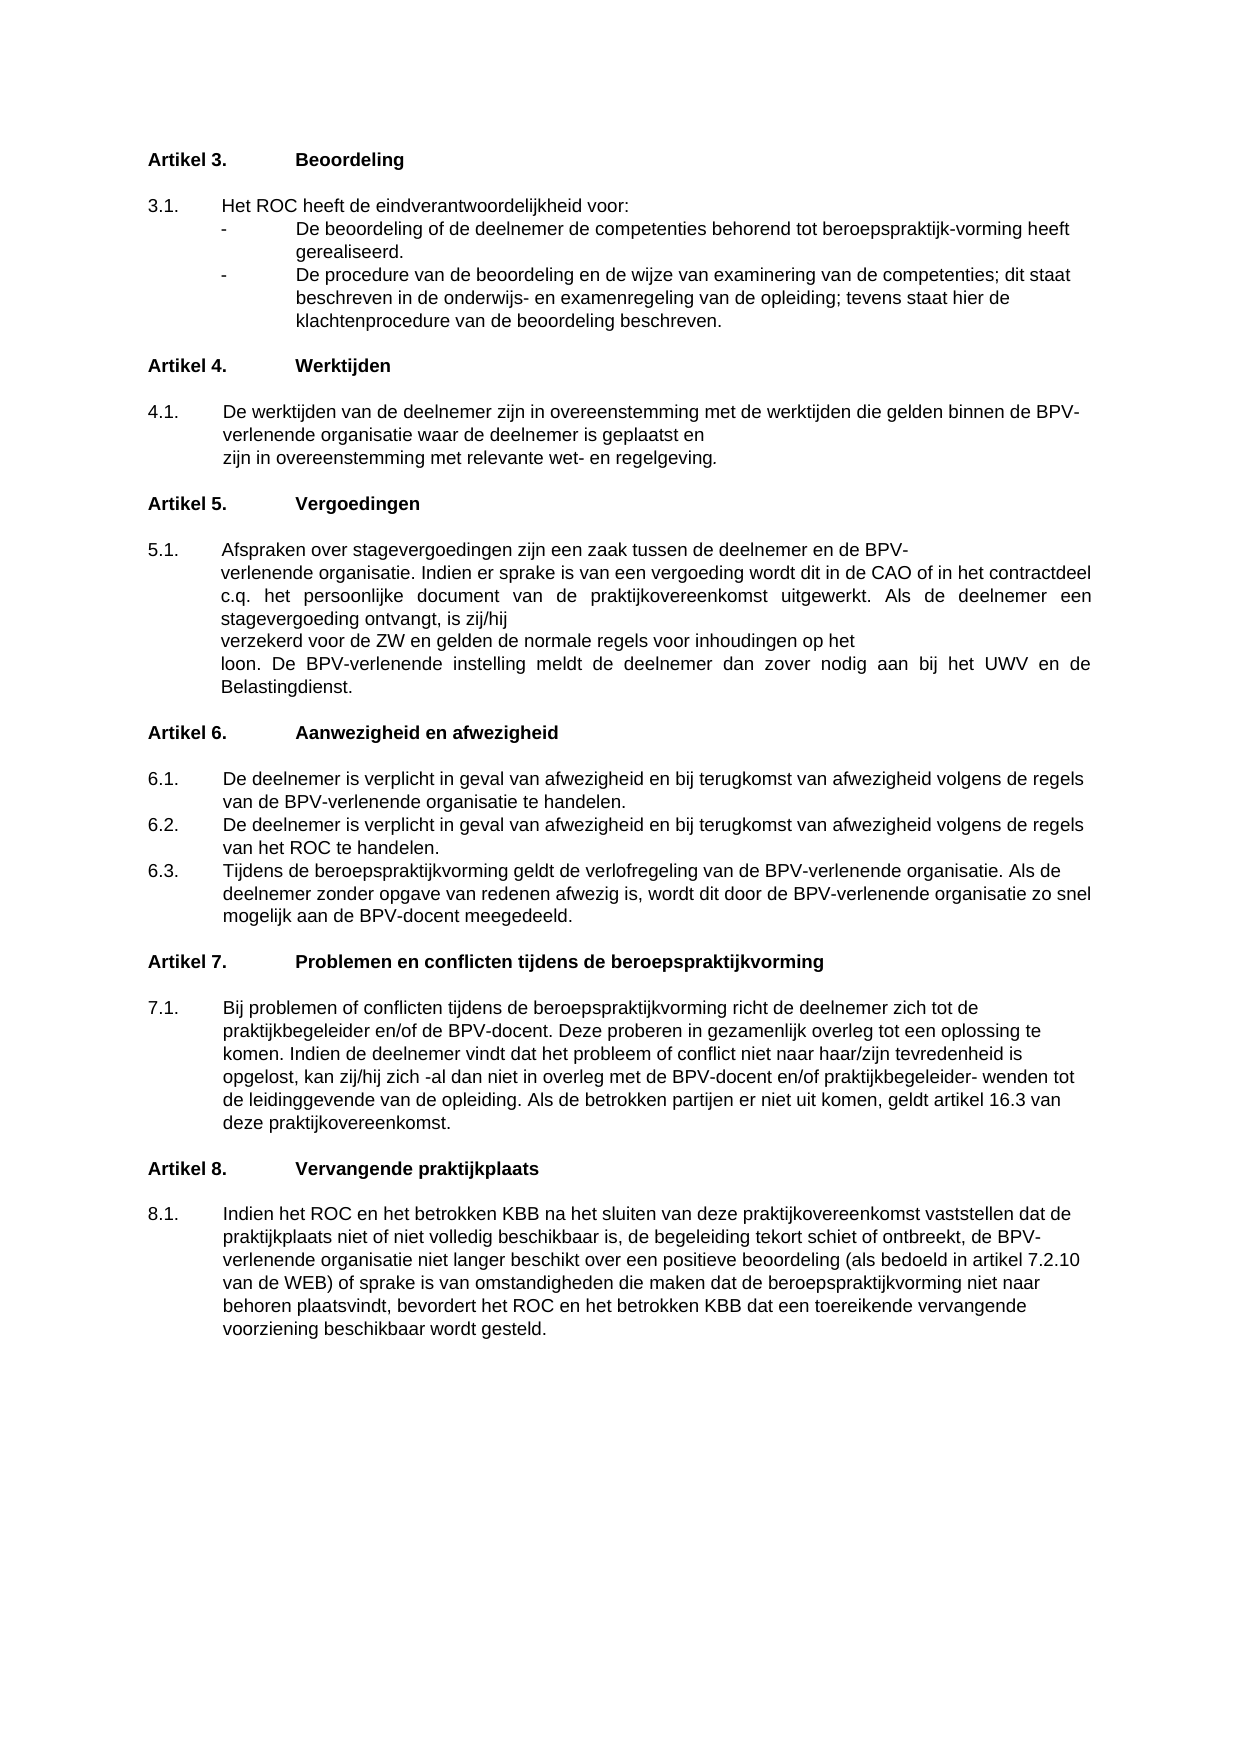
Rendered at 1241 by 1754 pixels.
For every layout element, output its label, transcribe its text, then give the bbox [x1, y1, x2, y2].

text zijn in overeenstemming met relevante wet- en regelgeving. [223, 446, 1092, 468]
text verlenende organisatie. Indien er sprake is van een vergoeding wordt dit in de CAO of in het contractdeel c.q. het persoonlijke document van de praktijkovereenkomst uitgewerkt. Als de deelnemer een stagevergoeding ontvangt, is zij/hij [221, 560, 1092, 629]
text 6.3. Tijdens de beroepspraktijkvorming geldt de verlofregeling van de BPV-verlenende organisatie. Als de deelnemer zonder opgave van redenen afwezig is, wordt dit door de BPV-verlenende organisatie zo snel mogelijk aan de BPV-docent meegedeeld. [148, 858, 1092, 927]
text Artikel 8. Vervangende praktijkplaats [148, 1156, 1092, 1179]
text Artikel 3. Beoordeling [148, 148, 1092, 171]
text Artikel 5. Vergoedingen [148, 491, 1092, 514]
text verzekerd voor de ZW en gelden de normale regels voor inhoudingen op het [148, 629, 1092, 652]
text 4.1. De werktijden van de deelnemer zijn in overeenstemming met de werktijden die gelden binnen de BPV-verlenende organisatie waar de deelnemer is geplaatst en [148, 400, 1092, 446]
text loon. De BPV-verlenende instelling meldt de deelnemer dan zover nodig aan bij het UWV en de Belastingdienst. [221, 652, 1092, 698]
text - De procedure van de beoordeling en de wijze van examinering van de competenties; dit staat beschreven in de onderwijs- en examenregeling van de opleiding; tevens staat hier de klachtenprocedure van de beoordeling beschreven. [221, 262, 1092, 331]
text 6.1. De deelnemer is verplicht in geval van afwezigheid en bij terugkomst van afwezigheid volgens de regels van de BPV-verlenende organisatie te handelen. [148, 766, 1092, 812]
text Artikel 6. Aanwezigheid en afwezigheid [148, 721, 1092, 743]
text 5.1. Afspraken over stagevergoedingen zijn een zaak tussen de deelnemer en de BPV- [148, 537, 1092, 560]
text 3.1. Het ROC heeft de eindverantwoordelijkheid voor: [148, 193, 1092, 216]
text Artikel 4. Werktijden [148, 354, 1092, 377]
text 6.2. De deelnemer is verplicht in geval van afwezigheid en bij terugkomst van afwezigheid volgens de regels van het ROC te handelen. [148, 812, 1092, 858]
text 8.1. Indien het ROC en het betrokken KBB na het sluiten van deze praktijkovereenkomst vaststellen dat de praktijkplaats niet of niet volledig beschikbaar is, de begeleiding tekort schiet of ontbreekt, de BPV-verlenende organisatie niet langer beschikt over een positieve beoordeling (als bedoeld in artikel 7.2.10 van de WEB) of sprake is van omstandigheden die maken dat de beroepspraktijkvorming niet naar behoren plaatsvindt, bevordert het ROC en het betrokken KBB dat een toereikende vervangende voorziening beschikbaar wordt gesteld. [148, 1202, 1092, 1339]
text 7.1. Bij problemen of conflicten tijdens de beroepspraktijkvorming richt de deelnemer zich tot de praktijkbegeleider en/of de BPV-docent. Deze proberen in gezamenlijk overleg tot een oplossing te komen. Indien de deelnemer vindt dat het probleem of conflict niet naar haar/zijn tevredenheid is opgelost, kan zij/hij zich -al dan niet in overleg met de BPV-docent en/of praktijkbegeleider- wenden tot de leidinggevende van de opleiding. Als de betrokken partijen er niet uit komen, geldt artikel 16.3 van deze praktijkovereenkomst. [148, 996, 1092, 1133]
text - De beoordeling of de deelnemer de competenties behorend tot beroepspraktijk-vorming heeft gerealiseerd. [221, 216, 1092, 262]
text Artikel 7. Problemen en conflicten tijdens de beroepspraktijkvorming [148, 950, 1092, 973]
